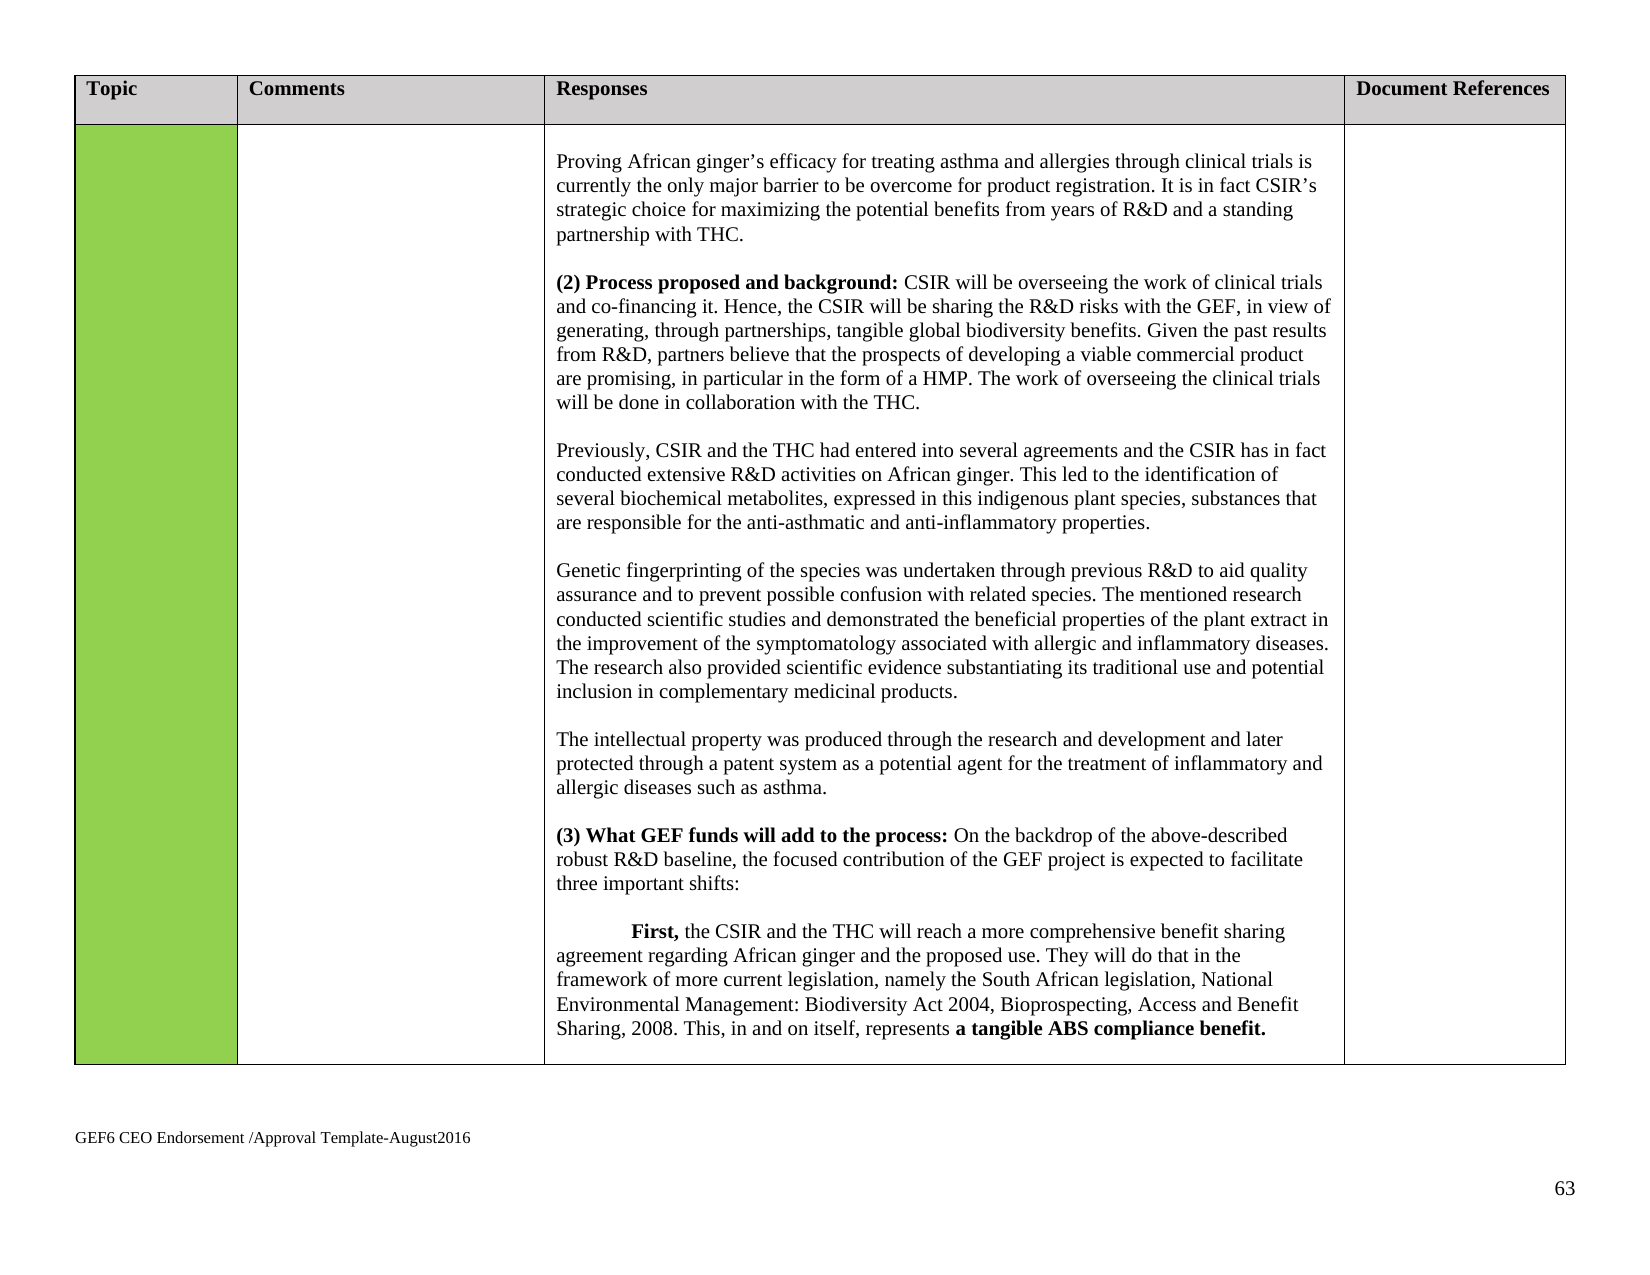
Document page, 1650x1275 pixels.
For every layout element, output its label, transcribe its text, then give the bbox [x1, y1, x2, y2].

table_header Comments [238, 76, 544, 124]
table_header Document References [1345, 76, 1565, 124]
table_cell [76, 125, 237, 1064]
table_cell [1345, 125, 1565, 1064]
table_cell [238, 125, 544, 1064]
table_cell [545, 125, 1344, 1064]
table_header Topic [76, 76, 237, 124]
table_header Responses [545, 76, 1344, 124]
